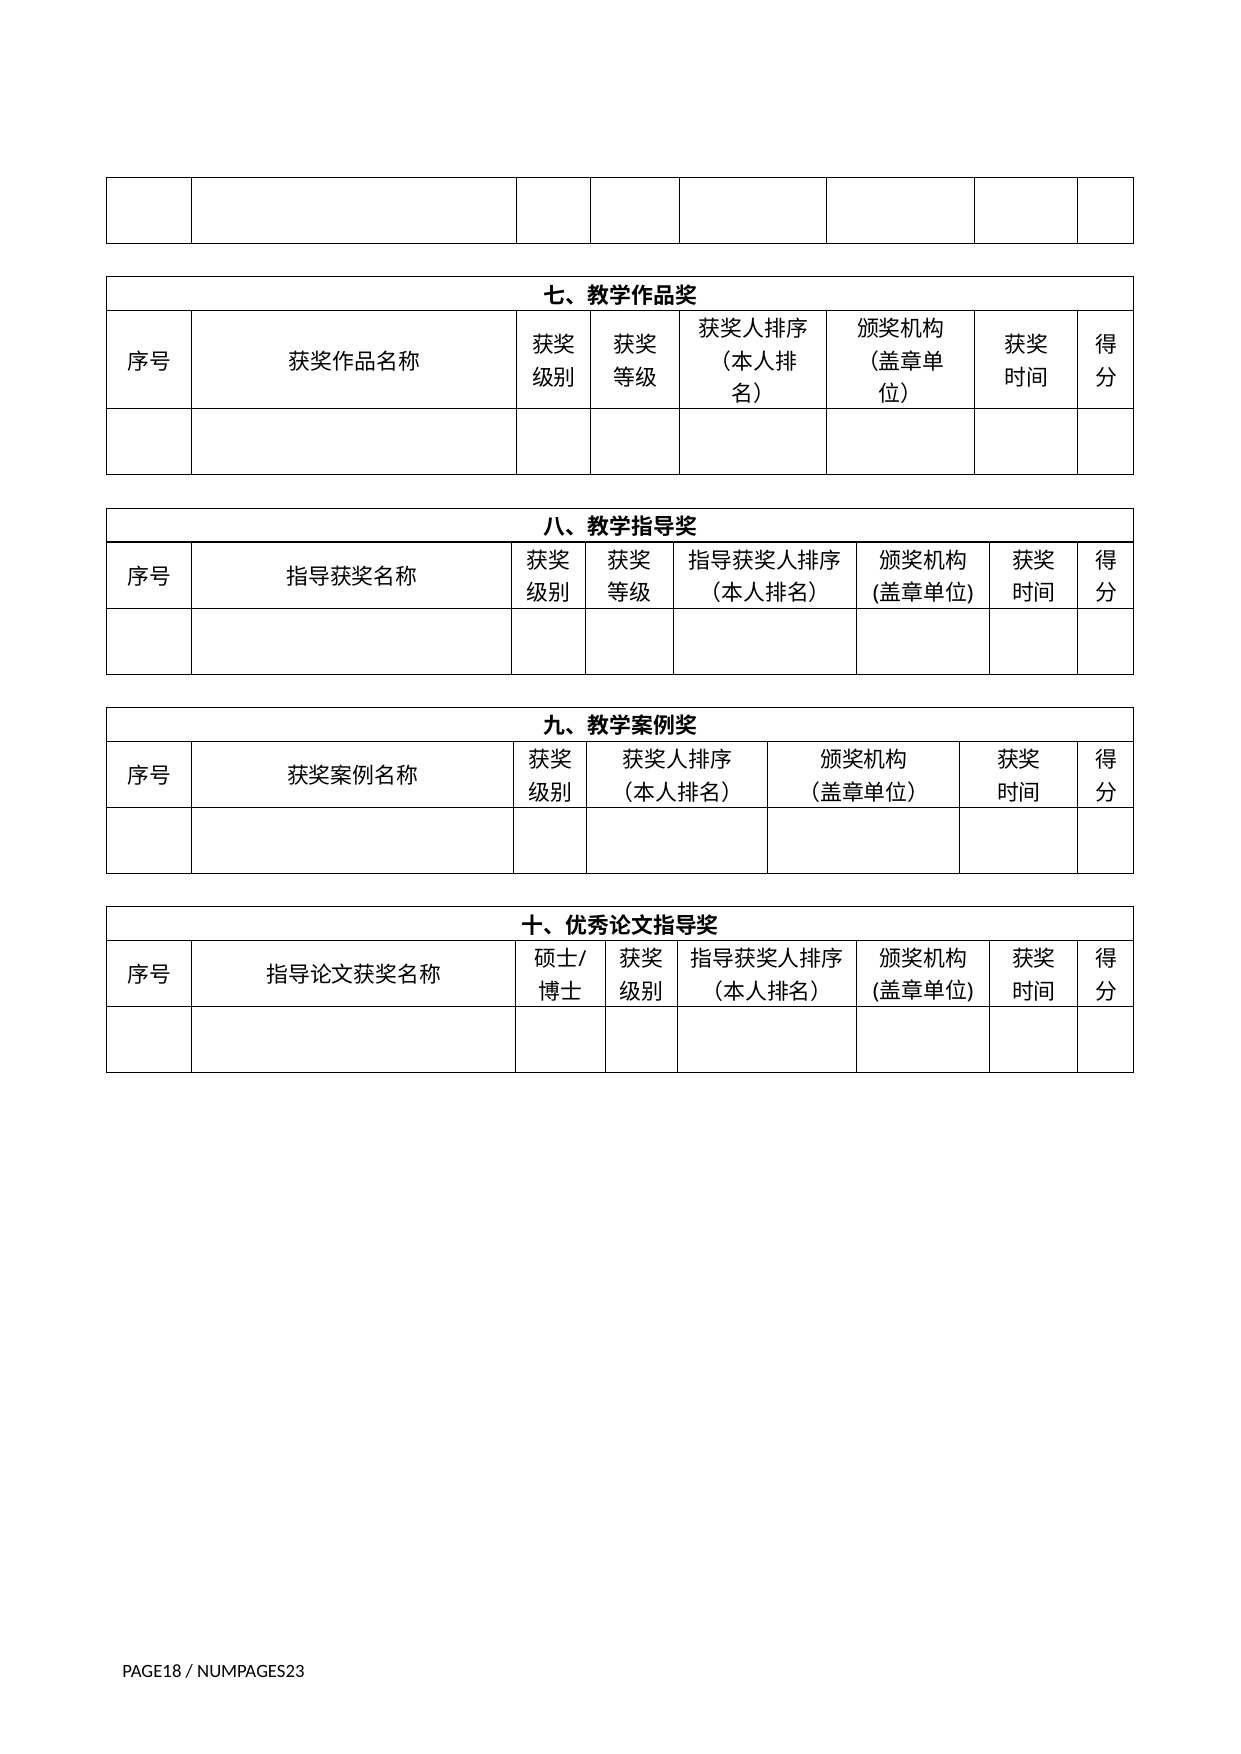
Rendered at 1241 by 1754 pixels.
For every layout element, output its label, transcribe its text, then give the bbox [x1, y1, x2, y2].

table_cell 颁奖机构 （盖章单位） [768, 742, 959, 807]
table_cell 指导获奖名称 [192, 543, 511, 607]
table_cell [107, 178, 191, 243]
table_cell [586, 609, 673, 673]
table_cell [517, 178, 590, 243]
table_cell [680, 178, 826, 243]
table_cell [192, 1007, 515, 1072]
table_cell 硕士/博士 [516, 941, 605, 1006]
table_cell 序号 [107, 311, 191, 408]
table_cell 获奖 时间 [990, 941, 1077, 1006]
table_cell 获奖 等级 [591, 311, 679, 408]
table_cell 获奖人排序 （本人排名） [587, 742, 767, 807]
table_cell [107, 808, 191, 873]
table_cell 获奖 时间 [975, 311, 1077, 408]
table_cell 获奖 等级 [586, 543, 673, 607]
table_cell 获奖 时间 [960, 742, 1077, 807]
table_cell [1078, 609, 1133, 673]
table_cell 颁奖机构 （盖章单位） [827, 311, 974, 408]
table_header 八、教学指导奖 [107, 509, 1133, 541]
table_cell [591, 409, 679, 474]
table_cell [591, 178, 679, 243]
table_cell [192, 178, 516, 243]
table_cell 得分 [1078, 941, 1133, 1006]
table_cell [680, 409, 826, 474]
table_cell [678, 1007, 856, 1072]
table_cell [1078, 808, 1133, 873]
table_cell 获奖 级别 [512, 543, 585, 607]
table_cell [960, 808, 1077, 873]
table_cell [990, 609, 1077, 673]
table_cell 得分 [1078, 742, 1133, 807]
table_cell 获奖 级别 [517, 311, 590, 408]
table_cell 获奖人排序 （本人排名） [680, 311, 826, 408]
table_cell [768, 808, 959, 873]
table_cell [107, 609, 191, 673]
table_cell [192, 609, 511, 673]
table_cell [192, 808, 513, 873]
table_cell [975, 409, 1077, 474]
table_cell 获奖 级别 [514, 742, 586, 807]
table_cell [827, 409, 974, 474]
table_cell [512, 609, 585, 673]
table_cell [517, 409, 590, 474]
table_cell [192, 409, 516, 474]
table_cell 获奖案例名称 [192, 742, 513, 807]
table_cell 指导论文获奖名称 [192, 941, 515, 1006]
table_cell [1078, 409, 1133, 474]
table_cell [1078, 1007, 1133, 1072]
table_header 七、教学作品奖 [107, 277, 1133, 310]
table_cell [1078, 178, 1133, 243]
table_cell 序号 [107, 742, 191, 807]
table_cell 得分 [1078, 311, 1133, 408]
table_header 十、优秀论文指导奖 [107, 907, 1133, 940]
table_cell [857, 609, 989, 673]
table_cell [107, 409, 191, 474]
table_cell [857, 1007, 989, 1072]
table_cell [514, 808, 586, 873]
table_cell 指导获奖人排序 （本人排名） [674, 543, 856, 607]
table_cell [587, 808, 767, 873]
table_cell 颁奖机构 (盖章单位) [857, 941, 989, 1006]
table_cell [827, 178, 974, 243]
table_cell [990, 1007, 1077, 1072]
table_cell 得分 [1078, 543, 1133, 607]
table_cell 序号 [107, 941, 191, 1006]
table_header 九、教学案例奖 [107, 708, 1133, 741]
table_cell 获奖 时间 [990, 543, 1077, 607]
table_cell [606, 1007, 677, 1072]
table_cell 获奖作品名称 [192, 311, 516, 408]
table_cell [674, 609, 856, 673]
table_cell 获奖 级别 [606, 941, 677, 1006]
table_cell [107, 1007, 191, 1072]
table_cell [975, 178, 1077, 243]
table_cell [516, 1007, 605, 1072]
table_cell 序号 [107, 543, 191, 607]
table_cell 颁奖机构 (盖章单位) [857, 543, 989, 607]
table_cell 指导获奖人排序 （本人排名） [678, 941, 856, 1006]
